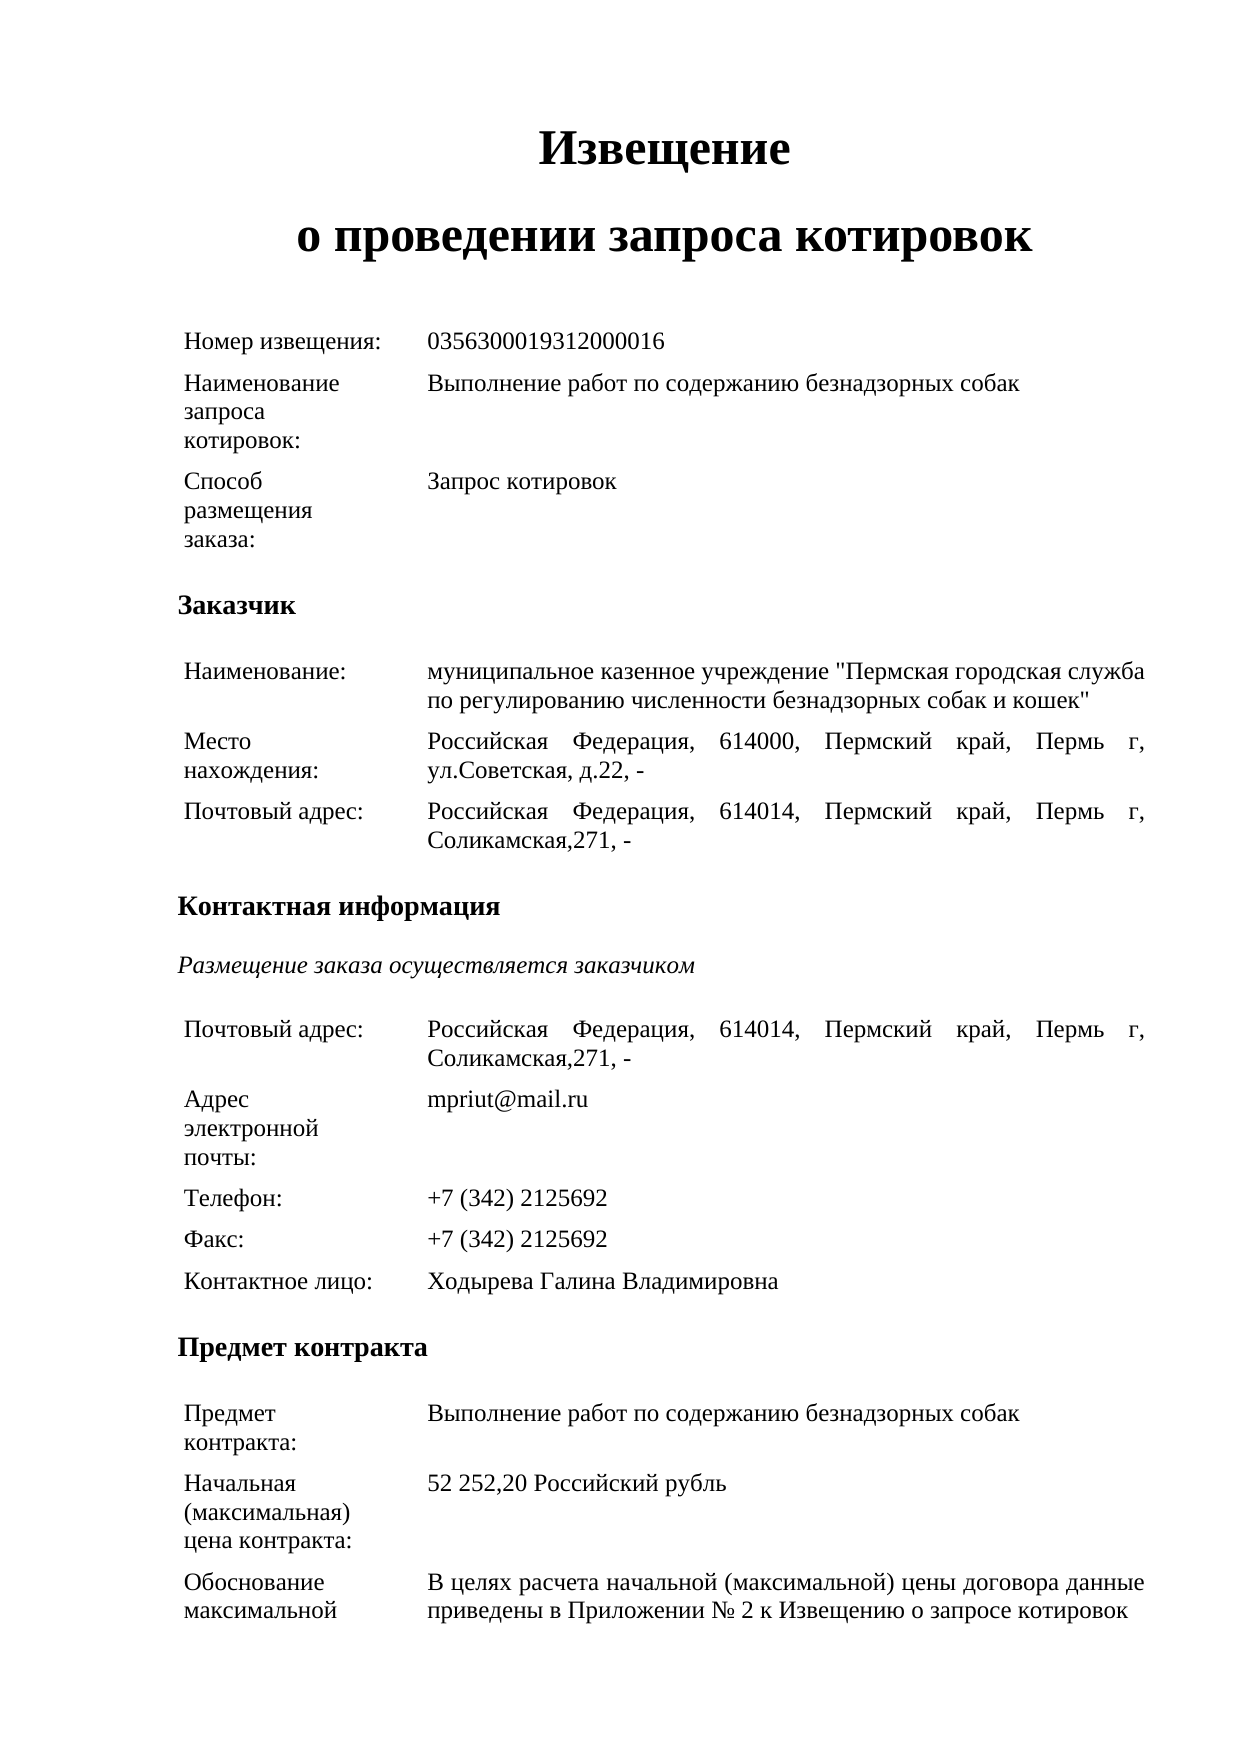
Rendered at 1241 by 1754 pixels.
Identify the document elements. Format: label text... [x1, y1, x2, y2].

table_cell Российская Федерация, 614000, Пермский край, Пермь г, ул.Советская, д.22, - [421, 720, 1152, 790]
table_cell Способ размещения заказа: [177, 460, 421, 559]
text Размещение заказа осуществляется заказчиком [177, 950, 1152, 979]
table_cell Адрес электронной почты: [177, 1078, 421, 1177]
table_header Наименование: [177, 650, 421, 720]
table_cell Выполнение работ по содержанию безнадзорных собак [421, 361, 1152, 460]
text о проведении запроса котировок [177, 205, 1152, 262]
table_cell Место нахождения: [177, 720, 421, 790]
table_header Почтовый адрес: [177, 1008, 421, 1078]
table_header 0356300019312000016 [421, 320, 1152, 361]
table_cell Телефон: [177, 1177, 421, 1218]
table_cell Контактное лицо: [177, 1260, 421, 1301]
table_header Российская Федерация, 614014, Пермский край, Пермь г, Соликамская,271, - [421, 1008, 1152, 1078]
table_cell mpriut@mail.ru [421, 1078, 1152, 1177]
table_header Номер извещения: [177, 320, 421, 361]
table_header Выполнение работ по содержанию безнадзорных собак [421, 1392, 1152, 1462]
text Предмет контракта [177, 1330, 1152, 1362]
table_cell Факс: [177, 1218, 421, 1259]
table_cell Начальная (максимальная) цена контракта: [177, 1462, 421, 1560]
text Извещение [177, 118, 1152, 176]
text Контактная информация [177, 889, 1152, 921]
text Заказчик [177, 588, 1152, 621]
table_header Предмет контракта: [177, 1392, 421, 1462]
table_cell Запрос котировок [421, 460, 1152, 559]
table_cell Почтовый адрес: [177, 790, 421, 860]
table_cell Ходырева Галина Владимировна [421, 1260, 1152, 1301]
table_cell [177, 1560, 421, 1630]
table_cell Российская Федерация, 614014, Пермский край, Пермь г, Соликамская,271, - [421, 790, 1152, 860]
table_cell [421, 1560, 1152, 1630]
table_cell +7 (342) 2125692 [421, 1177, 1152, 1218]
table_cell +7 (342) 2125692 [421, 1218, 1152, 1259]
table_header муниципальное казенное учреждение "Пермская городская служба по регулированию численности безнадзорных собак и кошек" [421, 650, 1152, 720]
table_cell Наименование запроса котировок: [177, 361, 421, 460]
table_cell 52 252,20 Российский рубль [421, 1462, 1152, 1560]
